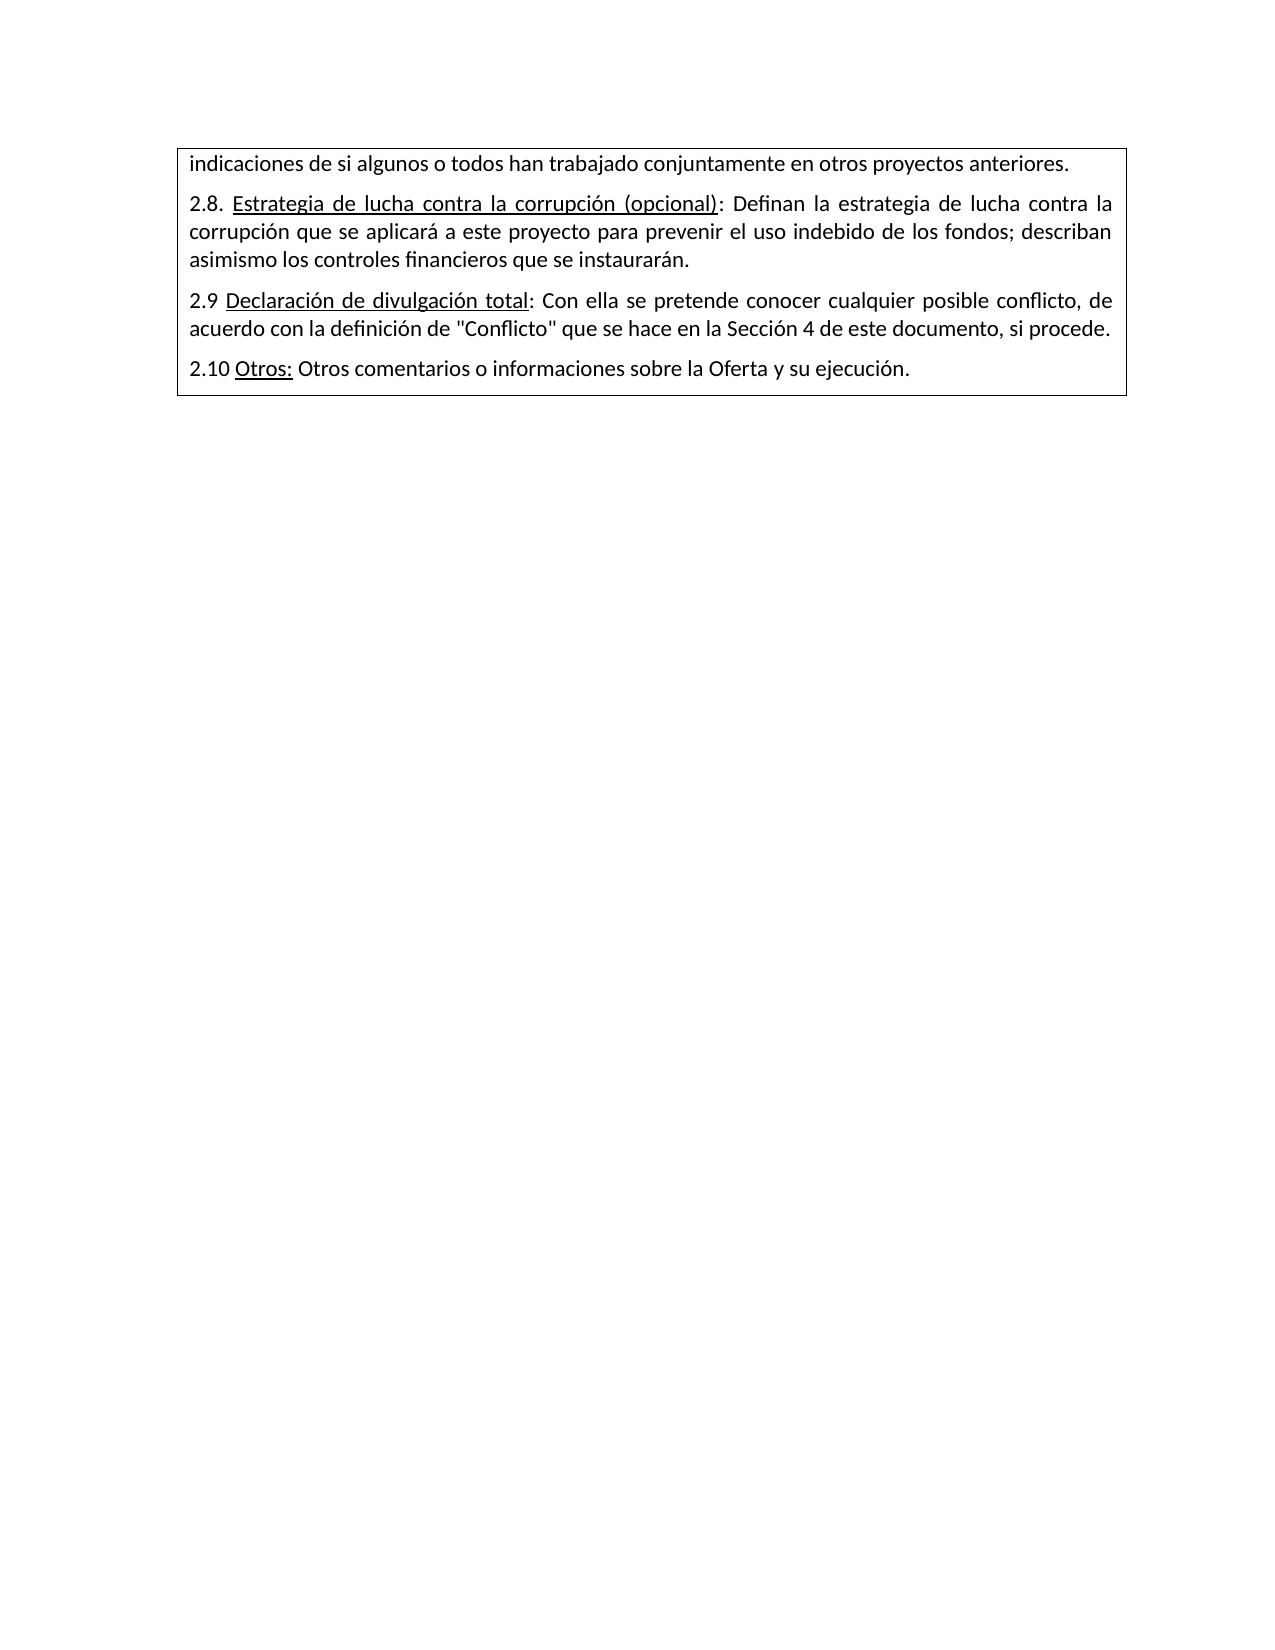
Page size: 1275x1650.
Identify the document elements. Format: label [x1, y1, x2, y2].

table_cell [178, 149, 1126, 395]
